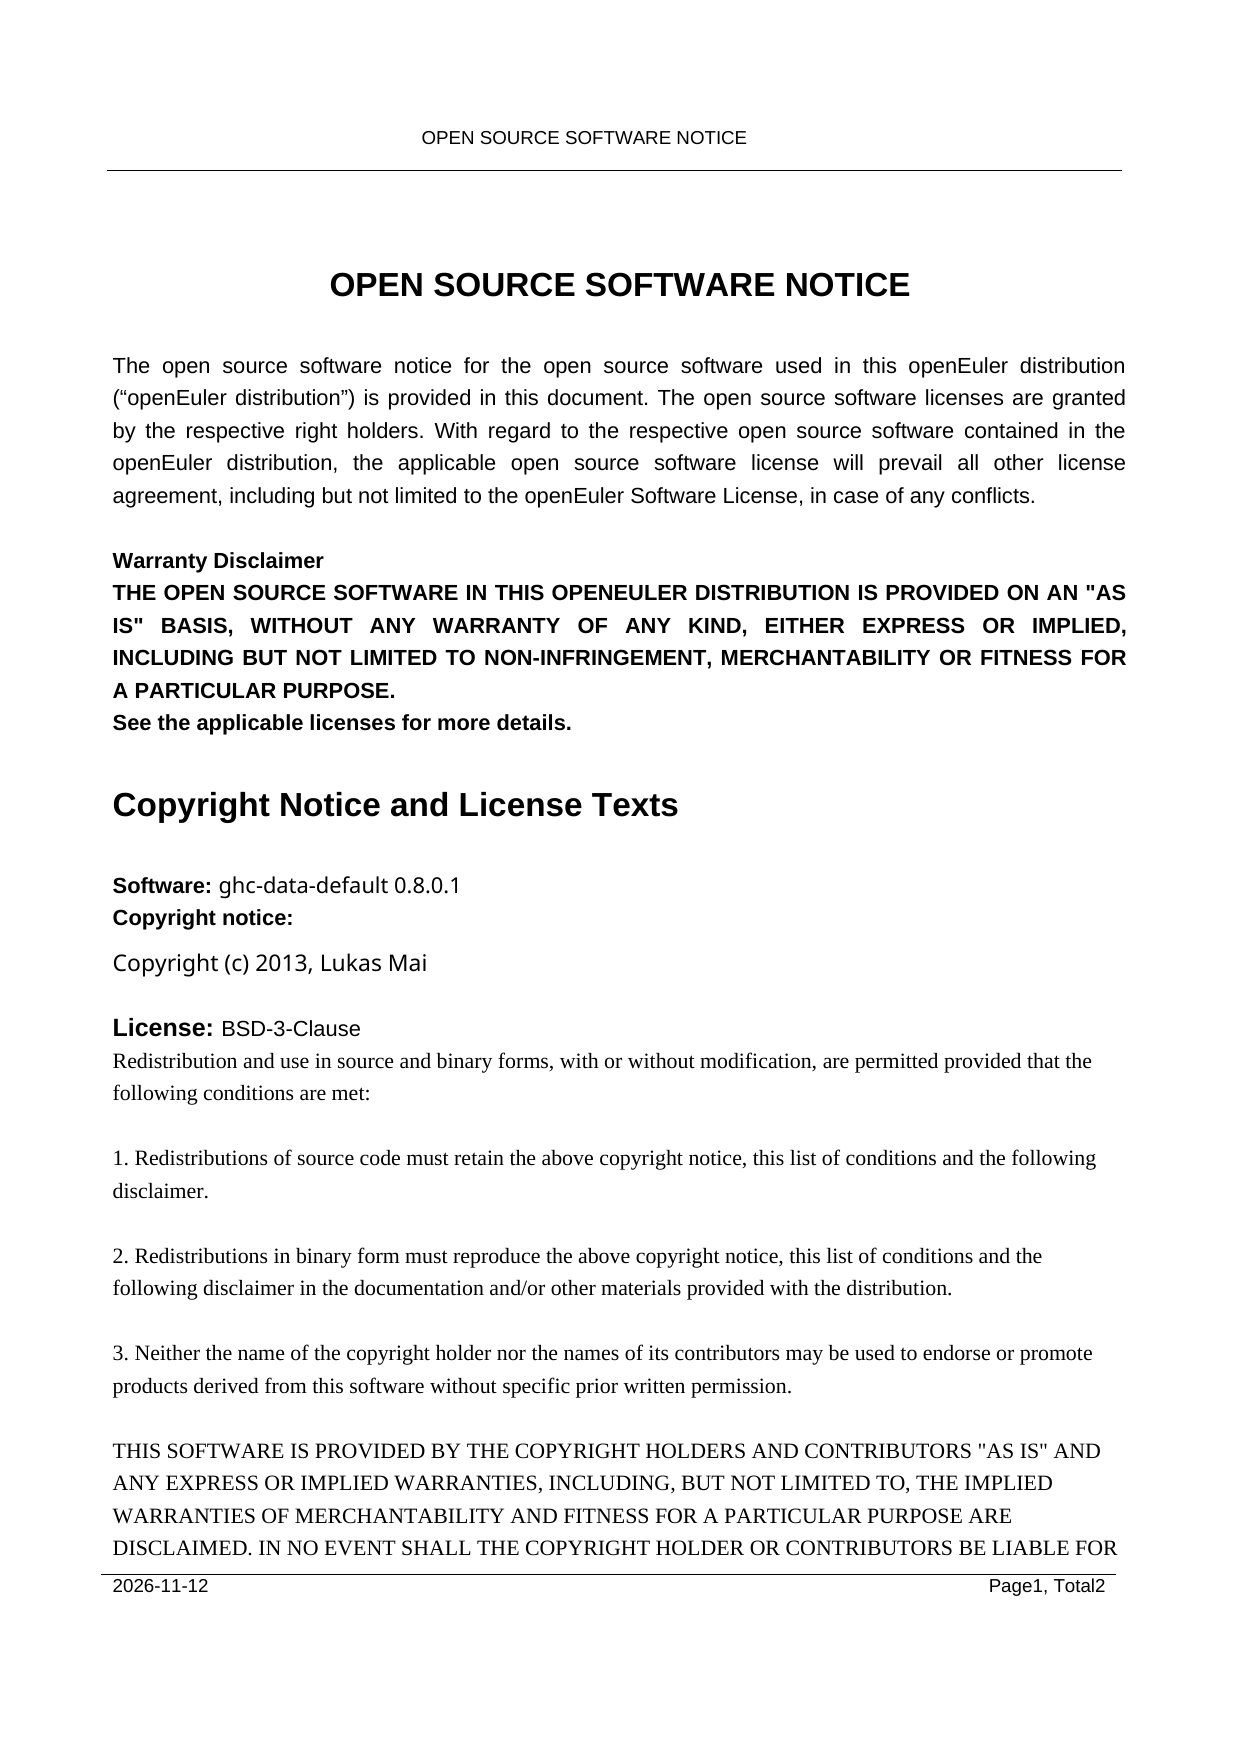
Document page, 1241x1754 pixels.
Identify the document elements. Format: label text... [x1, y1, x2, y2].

text Copyright (c) 2013, Lukas Mai [112, 947, 1128, 1012]
text Copyright notice: [112, 901, 1128, 934]
text Copyright Notice and License Texts [112, 771, 1128, 836]
text THE OPEN SOURCE SOFTWARE IN THIS OPENEULER DISTRIBUTION IS PROVIDED ON AN "AS IS" BASIS, WITHOUT ANY WARRANTY OF ANY KIND, EITHER EXPRESS OR IMPLIED, INCLUDING BUT NOT LIMITED TO NON-INFRINGEMENT, MERCHANTABILITY OR FITNESS FOR A PARTICULAR PURPOSE. See the applicable licenses for more details. [112, 576, 1128, 739]
title Software: ghc-data-default 0.8.0.1 [112, 869, 1128, 901]
text Warranty Disclaimer [112, 544, 1128, 576]
text License: BSD-3-Clause [112, 1012, 1128, 1044]
text The open source software notice for the open source software used in this openEuler distribution (“openEuler distribution”) is provided in this document. The open source software licenses are granted by the respective right holders. With regard to the respective open source software contained in the openEuler distribution, the applicable open source software license will prevail all other license agreement, including but not limited to the openEuler Software License, in case of any conflicts. [112, 349, 1128, 511]
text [112, 1044, 1128, 1564]
text OPEN SOURCE SOFTWARE NOTICE [112, 251, 1128, 316]
